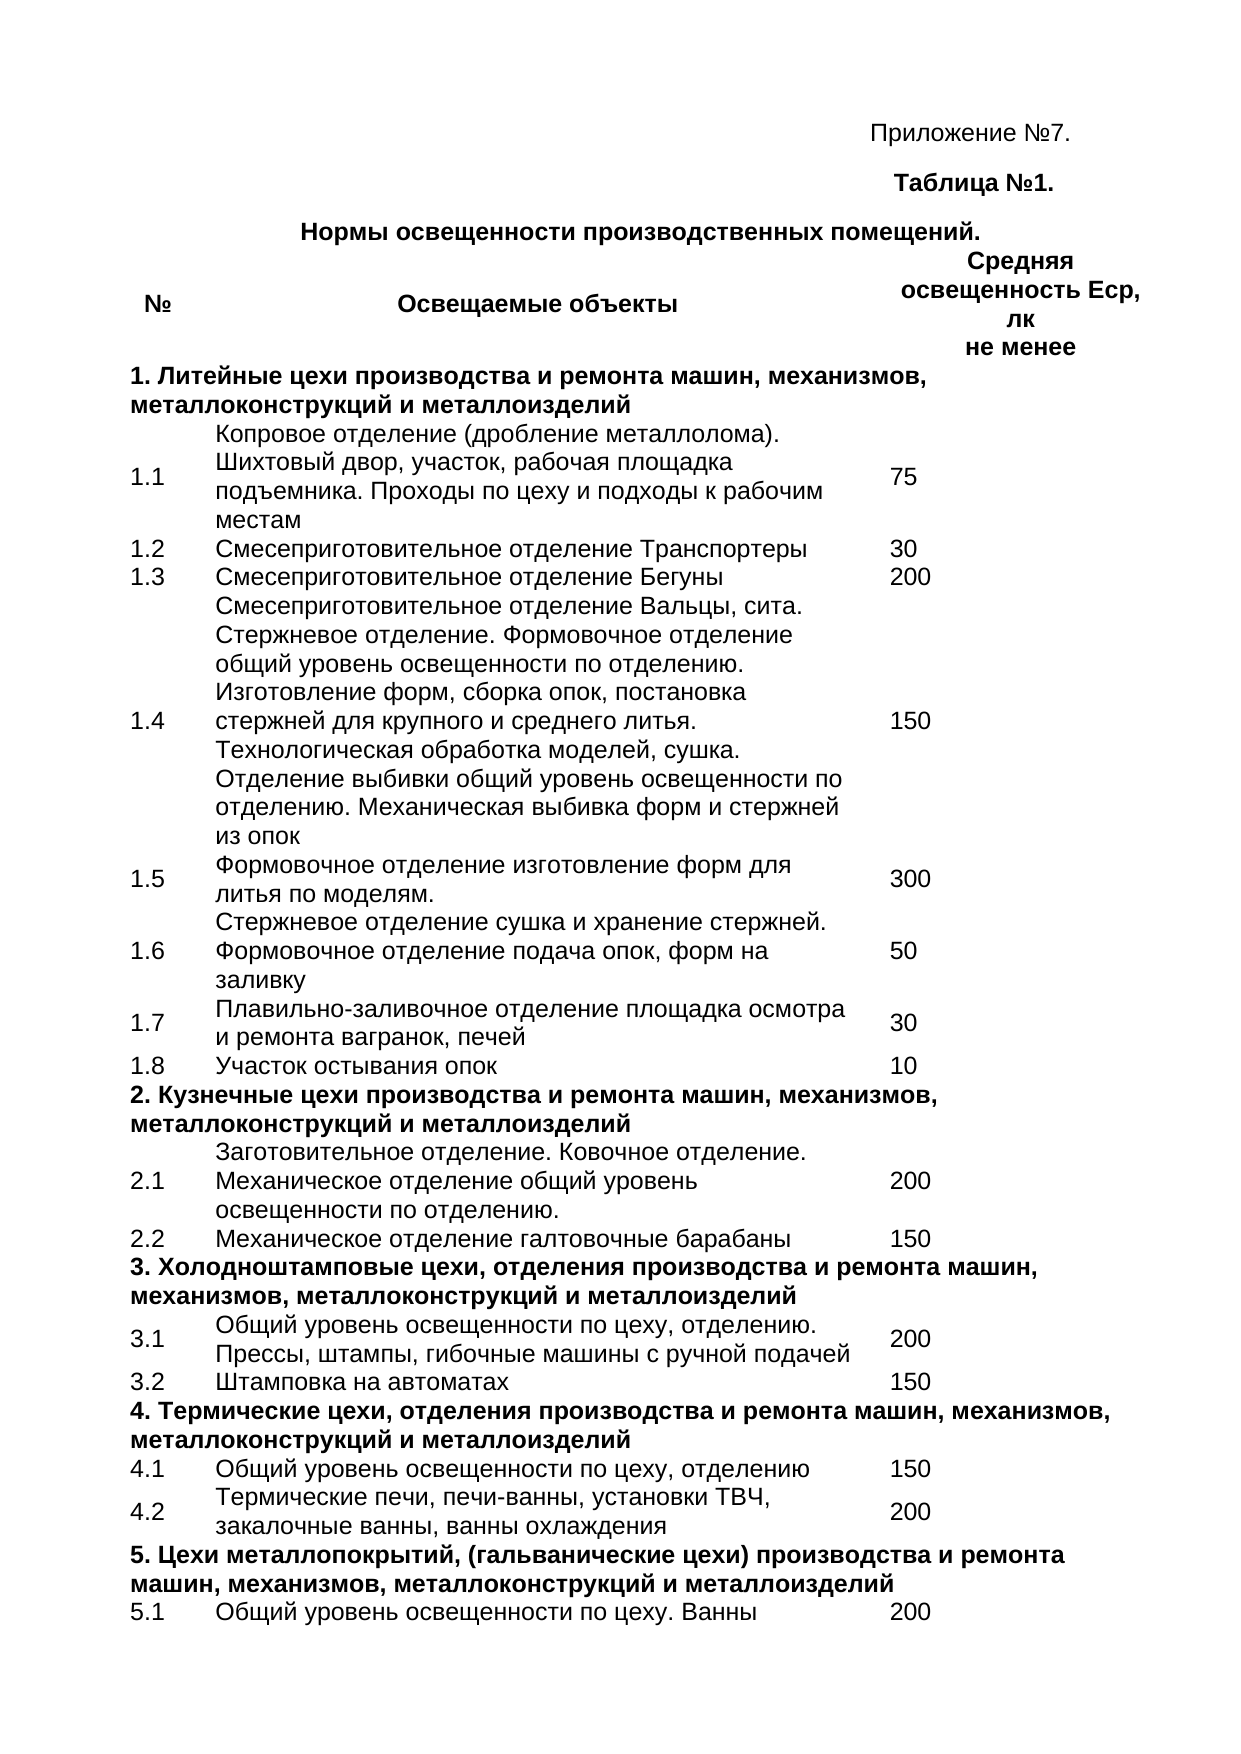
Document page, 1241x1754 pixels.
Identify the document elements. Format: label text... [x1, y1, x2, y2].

table_cell Смесеприготовительное отделение Вальцы, сита. Стержневое отделение. Формовочное отделение общий уровень освещенности по отделению. Изготовление форм, сборка опок, постановка стержней для крупного и среднего литья. Технологическая обработка моделей, сушка. Отделение выбивки общий уровень освещенности по отделению. Механическая выбивка форм и стержней из опок [186, 591, 860, 850]
table_cell 200 [860, 1310, 1152, 1367]
table_cell 10 [860, 1051, 1152, 1080]
text Таблица №1. [56, 168, 1211, 196]
table_cell 4.1 [100, 1454, 186, 1482]
table_cell 1.4 [100, 591, 186, 850]
table_cell 2.2 [100, 1224, 186, 1252]
table_header Нормы освещенности производственных помещений. [100, 217, 1152, 246]
table_cell Плавильно-заливочное отделение площадка осмотра и ремонта вагранок, печей [186, 994, 860, 1051]
table_cell 1.6 [100, 907, 186, 993]
table_cell 50 [860, 907, 1152, 993]
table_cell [186, 1597, 860, 1626]
table_cell 150 [860, 1367, 1152, 1396]
table_cell 200 [860, 1137, 1152, 1223]
table_cell Смесеприготовительное отделение Транспортеры [186, 534, 860, 562]
table_cell Смесеприготовительное отделение Бегуны [186, 562, 860, 591]
table_cell 150 [860, 591, 1152, 850]
table_cell 1.3 [100, 562, 186, 591]
table_cell 300 [860, 850, 1152, 907]
table_cell 5.1 [100, 1597, 186, 1626]
table_cell 3. Холодноштамповые цехи, отделения производства и ремонта машин, механизмов, металлоконструкций и металлоизделий [100, 1252, 1152, 1310]
table_cell 3.2 [100, 1367, 186, 1396]
table_cell 5. Цехи металлопокрытий, (гальванические цехи) производства и ремонта машин, механизмов, металлоконструкций и металлоизделий [100, 1540, 1152, 1597]
table_cell 150 [860, 1224, 1152, 1252]
table_cell Формовочное отделение изготовление форм для литья по моделям. [186, 850, 860, 907]
table_cell Общий уровень освещенности по цеху, отделению. Прессы, штампы, гибочные машины с ручной подачей [186, 1310, 860, 1367]
table_cell 3.1 [100, 1310, 186, 1367]
text Приложение №7. [100, 118, 1211, 147]
table_cell 1.7 [100, 994, 186, 1051]
table_cell 1. Литейные цехи производства и ремонта машин, механизмов, металлоконструкций и металлоизделий [100, 361, 1152, 418]
table_cell 200 [860, 1597, 1152, 1626]
table_cell 1.5 [100, 850, 186, 907]
table_cell 30 [860, 994, 1152, 1051]
table_cell Механическое отделение галтовочные барабаны [186, 1224, 860, 1252]
table_cell Штамповка на автоматах [186, 1367, 860, 1396]
table_cell Заготовительное отделение. Ковочное отделение. Механическое отделение общий уровень освещенности по отделению. [186, 1137, 860, 1223]
table_cell 200 [860, 1482, 1152, 1540]
table_cell 75 [860, 419, 1152, 533]
table_cell 30 [860, 534, 1152, 562]
table_cell 1.1 [100, 419, 186, 533]
table_cell 2. Кузнечные цехи производства и ремонта машин, механизмов, металлоконструкций и металлоизделий [100, 1080, 1152, 1137]
table_cell 200 [860, 562, 1152, 591]
table_cell Копровое отделение (дробление металлолома). Шихтовый двор, участок, рабочая площадка подъемника. Проходы по цеху и подходы к рабочим местам [186, 419, 860, 533]
table_cell Участок остывания опок [186, 1051, 860, 1080]
table_cell № [100, 246, 186, 361]
table_cell Стержневое отделение сушка и хранение стержней. Формовочное отделение подача опок, форм на заливку [186, 907, 860, 993]
table_cell Общий уровень освещенности по цеху, отделению [186, 1454, 860, 1482]
table_cell 1.2 [100, 534, 186, 562]
table_cell 4.2 [100, 1482, 186, 1540]
table_cell 1.8 [100, 1051, 186, 1080]
table_cell 150 [860, 1454, 1152, 1482]
table_cell Средняя освещенность Еср, лк не менее [860, 246, 1152, 361]
table_cell Освещаемые объекты [186, 246, 860, 361]
table_cell 2.1 [100, 1137, 186, 1223]
table_cell Термические печи, печи-ванны, установки ТВЧ, закалочные ванны, ванны охлаждения [186, 1482, 860, 1540]
table_cell 4. Термические цехи, отделения производства и ремонта машин, механизмов, металлоконструкций и металлоизделий [100, 1396, 1152, 1453]
